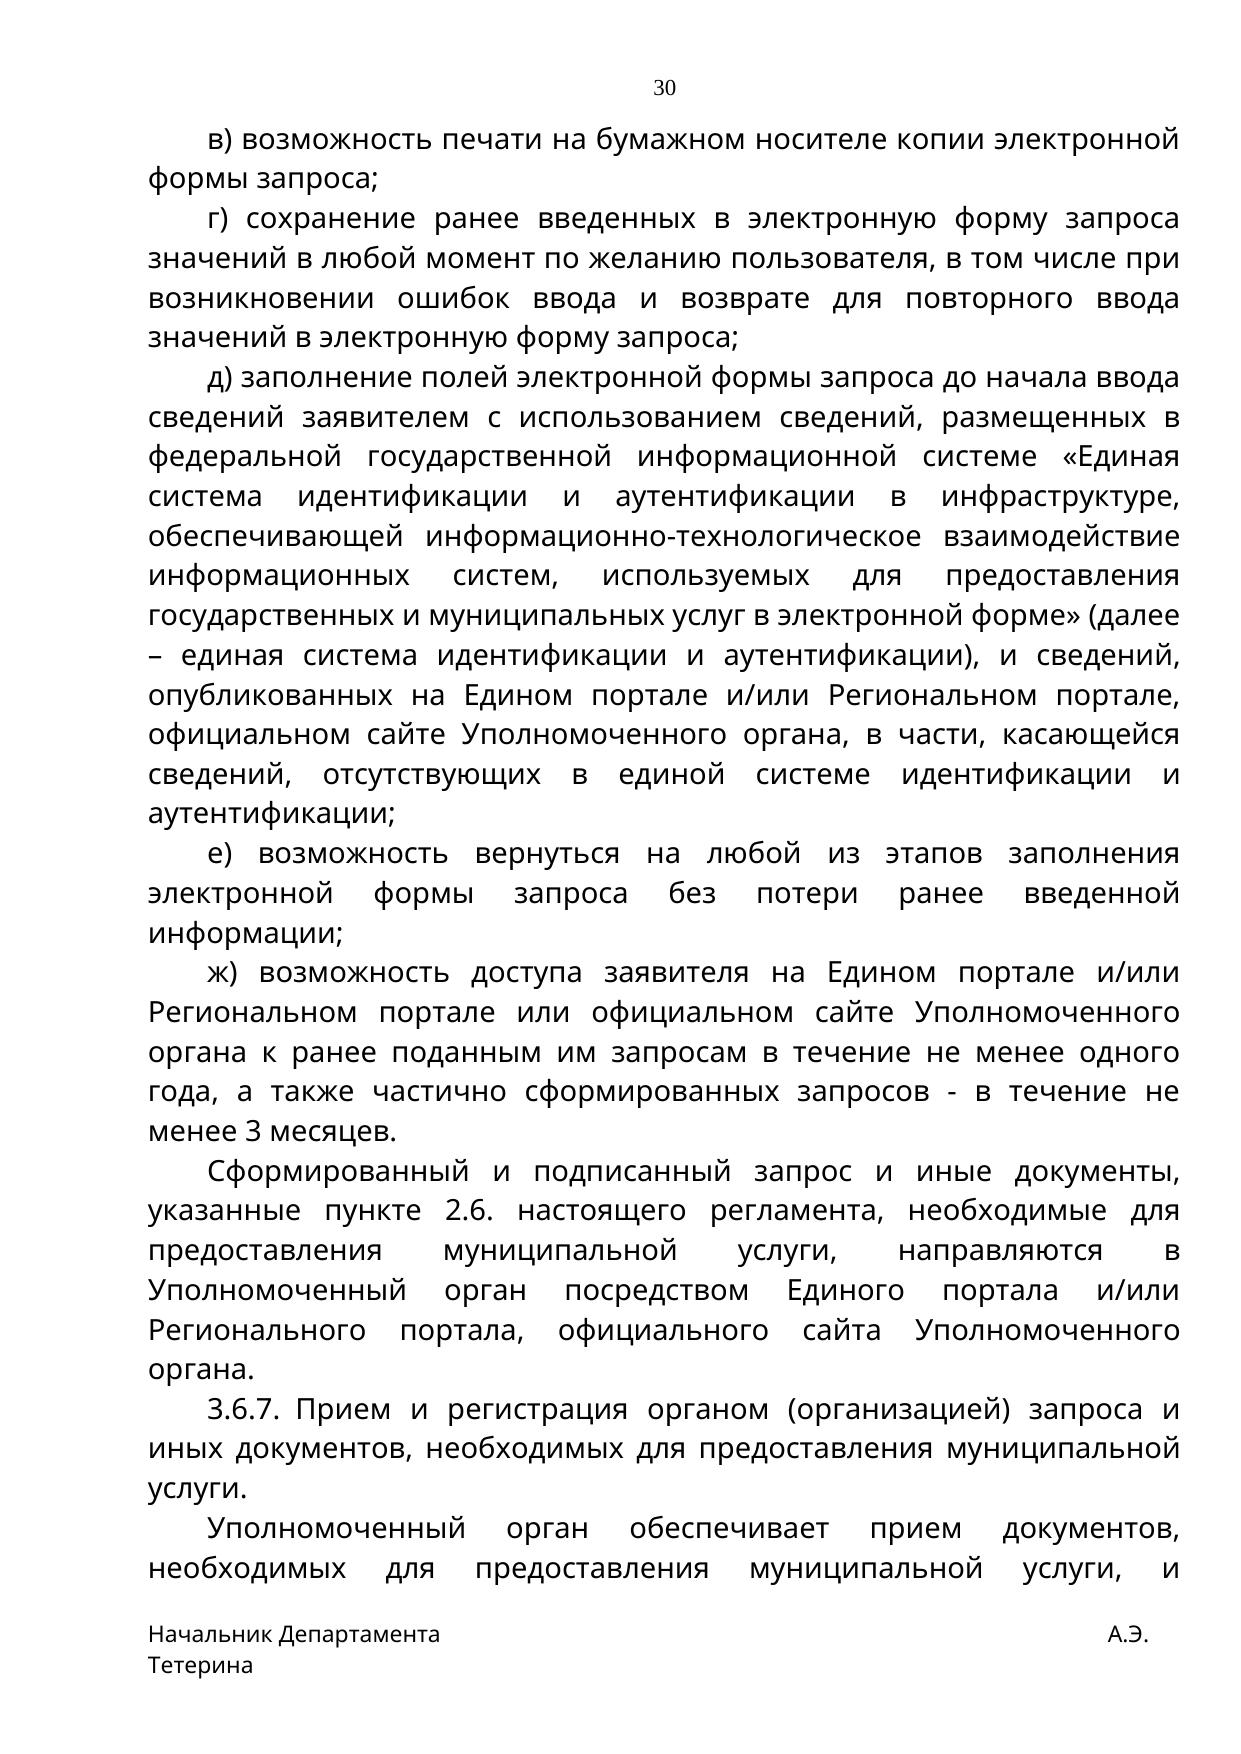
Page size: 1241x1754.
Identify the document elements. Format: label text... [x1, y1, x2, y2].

text ж) возможность доступа заявителя на Едином портале и/или Региональном портале или официальном сайте Уполномоченного органа к ранее поданным им запросам в течение не менее одного года, а также частично сформированных запросов - в течение не менее 3 месяцев. [148, 952, 1181, 1150]
text в) возможность печати на бумажном носителе копии электронной формы запроса; [148, 118, 1181, 197]
text д) заполнение полей электронной формы запроса до начала ввода сведений заявителем с использованием сведений, размещенных в федеральной государственной информационной системе «Единая система идентификации и аутентификации в инфраструктуре, обеспечивающей информационно-технологическое взаимодействие информационных систем, используемых для предоставления государственных и муниципальных услуг в электронной форме» (далее – единая система идентификации и аутентификации), и сведений, опубликованных на Едином портале и/или Региональном портале, официальном сайте Уполномоченного органа, в части, касающейся сведений, отсутствующих в единой системе идентификации и аутентификации; [148, 356, 1181, 832]
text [148, 1507, 1181, 1587]
text Сформированный и подписанный запрос и иные документы, указанные пункте 2.6. настоящего регламента, необходимые для предоставления муниципальной услуги, направляются в Уполномоченный орган посредством Единого портала и/или Регионального портала, официального сайта Уполномоченного органа. [148, 1150, 1181, 1388]
text г) сохранение ранее введенных в электронную форму запроса значений в любой момент по желанию пользователя, в том числе при возникновении ошибок ввода и возврате для повторного ввода значений в электронную форму запроса; [148, 197, 1181, 356]
list Прием и регистрация органом (организацией) запроса и иных документов, необходимых для предоставления муниципальной услуги. [148, 1388, 1181, 1507]
text е) возможность вернуться на любой из этапов заполнения электронной формы запроса без потери ранее введенной информации; [148, 832, 1181, 952]
